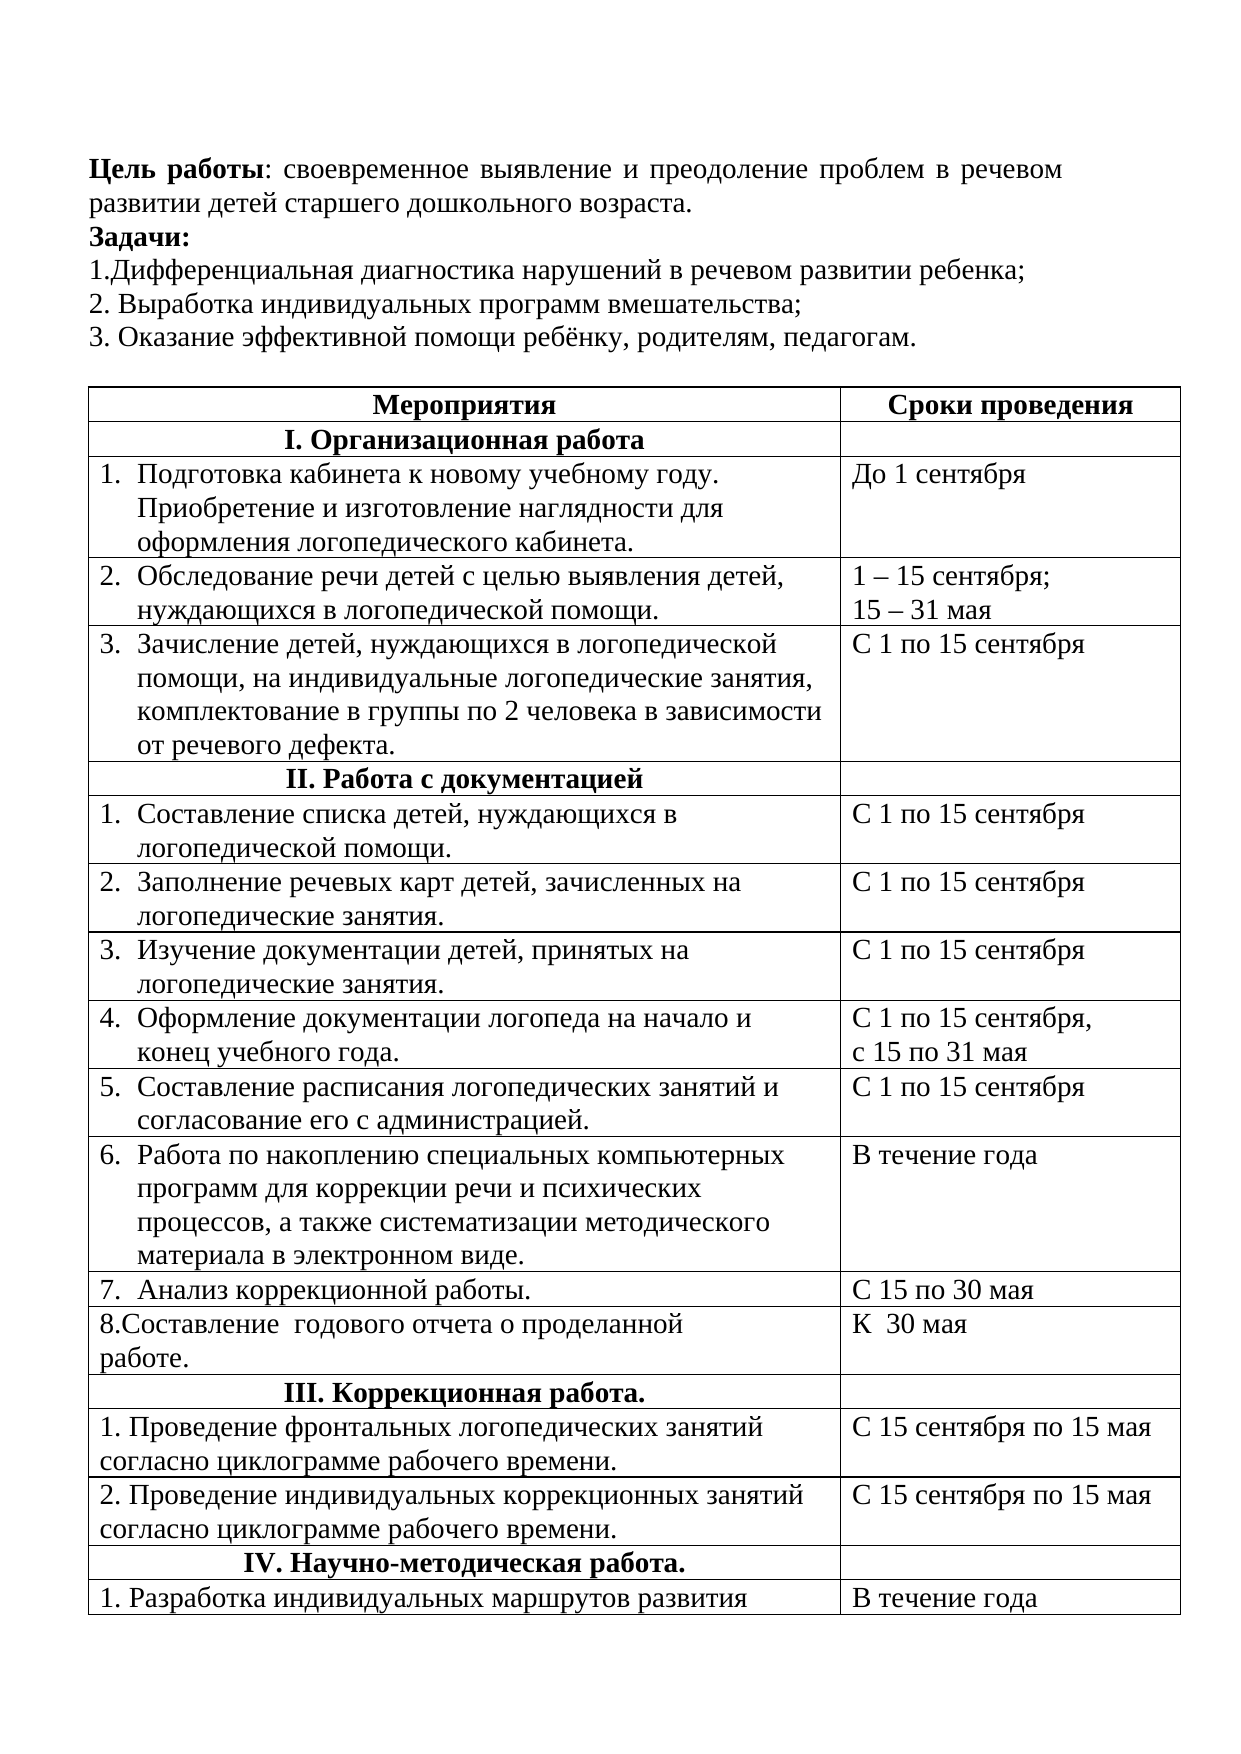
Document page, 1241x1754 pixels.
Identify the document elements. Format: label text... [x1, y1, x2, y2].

table_cell Подготовка кабинета к новому учебному году. Приобретение и изготовление наглядности для оформления логопедического кабинета. [89, 457, 840, 557]
table_cell 2. Проведение индивидуальных коррекционных занятий согласно циклограмме рабочего времени. [89, 1478, 840, 1544]
table_cell До 1 сентября [841, 457, 1180, 557]
table_cell С 1 по 15 сентября [841, 864, 1180, 931]
table_cell Анализ коррекционной работы. [89, 1272, 840, 1306]
table_header Мероприятия [89, 388, 840, 421]
table_cell [841, 762, 1180, 795]
table_cell В течение года [841, 1137, 1180, 1271]
table_cell С 15 по 30 мая [841, 1272, 1180, 1306]
table_cell С 1 по 15 сентября, с 15 по 31 мая [841, 1001, 1180, 1068]
table_cell II. Работа с документацией [89, 762, 840, 795]
text 1.Дифференциальная диагностика нарушений в речевом развитии ребенка; [88, 252, 1063, 286]
table_cell I. Организационная работа [89, 422, 840, 456]
table_cell Составление списка детей, нуждающихся в логопедической помощи. [89, 796, 840, 863]
table_header Сроки проведения [841, 388, 1180, 421]
table_cell Оформление документации логопеда на начало и конец учебного года. [89, 1001, 840, 1068]
table_cell Обследование речи детей с целью выявления детей, нуждающихся в логопедической помощи. [89, 558, 840, 625]
table_cell [841, 1375, 1180, 1408]
table_cell С 15 сентября по 15 мая [841, 1478, 1180, 1544]
table_cell [841, 1546, 1180, 1579]
table_cell 1. Проведение фронтальных логопедических занятий согласно циклограмме рабочего времени. [89, 1409, 840, 1476]
text 3. Оказание эффективной помощи ребёнку, родителям, педагогам. [88, 319, 1063, 353]
table_cell С 15 сентября по 15 мая [841, 1409, 1180, 1476]
table_cell Зачисление детей, нуждающихся в логопедической помощи, на индивидуальные логопедические занятия, комплектование в группы по 2 человека в зависимости от речевого дефекта. [89, 626, 840, 761]
table_cell В течение года [841, 1580, 1180, 1614]
table_cell Составление расписания логопедических занятий и согласование его с администрацией. [89, 1069, 840, 1136]
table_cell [89, 1580, 840, 1614]
table_cell 1 – 15 сентября; 15 – 31 мая [841, 558, 1180, 625]
table_cell С 1 по 15 сентября [841, 1069, 1180, 1136]
table_cell III. Коррекционная работа. [89, 1375, 840, 1408]
text Цель работы: своевременное выявление и преодоление проблем в речевом развитии детей старшего дошкольного возраста. [88, 152, 1063, 219]
table_cell С 1 по 15 сентября [841, 933, 1180, 999]
text Задачи: [88, 219, 1063, 252]
table_cell Изучение документации детей, принятых на логопедические занятия. [89, 933, 840, 999]
table_cell К 30 мая [841, 1307, 1180, 1374]
table_cell Заполнение речевых карт детей, зачисленных на логопедические занятия. [89, 864, 840, 931]
table_cell [841, 422, 1180, 456]
table_cell 8.Составление годового отчета о проделанной работе. [89, 1307, 840, 1374]
text 2. Выработка индивидуальных программ вмешательства; [88, 286, 1063, 319]
table_cell С 1 по 15 сентября [841, 626, 1180, 761]
table_cell Работа по накоплению специальных компьютерных программ для коррекции речи и психических процессов, а также систематизации методического материала в электронном виде. [89, 1137, 840, 1271]
table_cell IV. Научно-методическая работа. [89, 1546, 840, 1579]
table_cell С 1 по 15 сентября [841, 796, 1180, 863]
